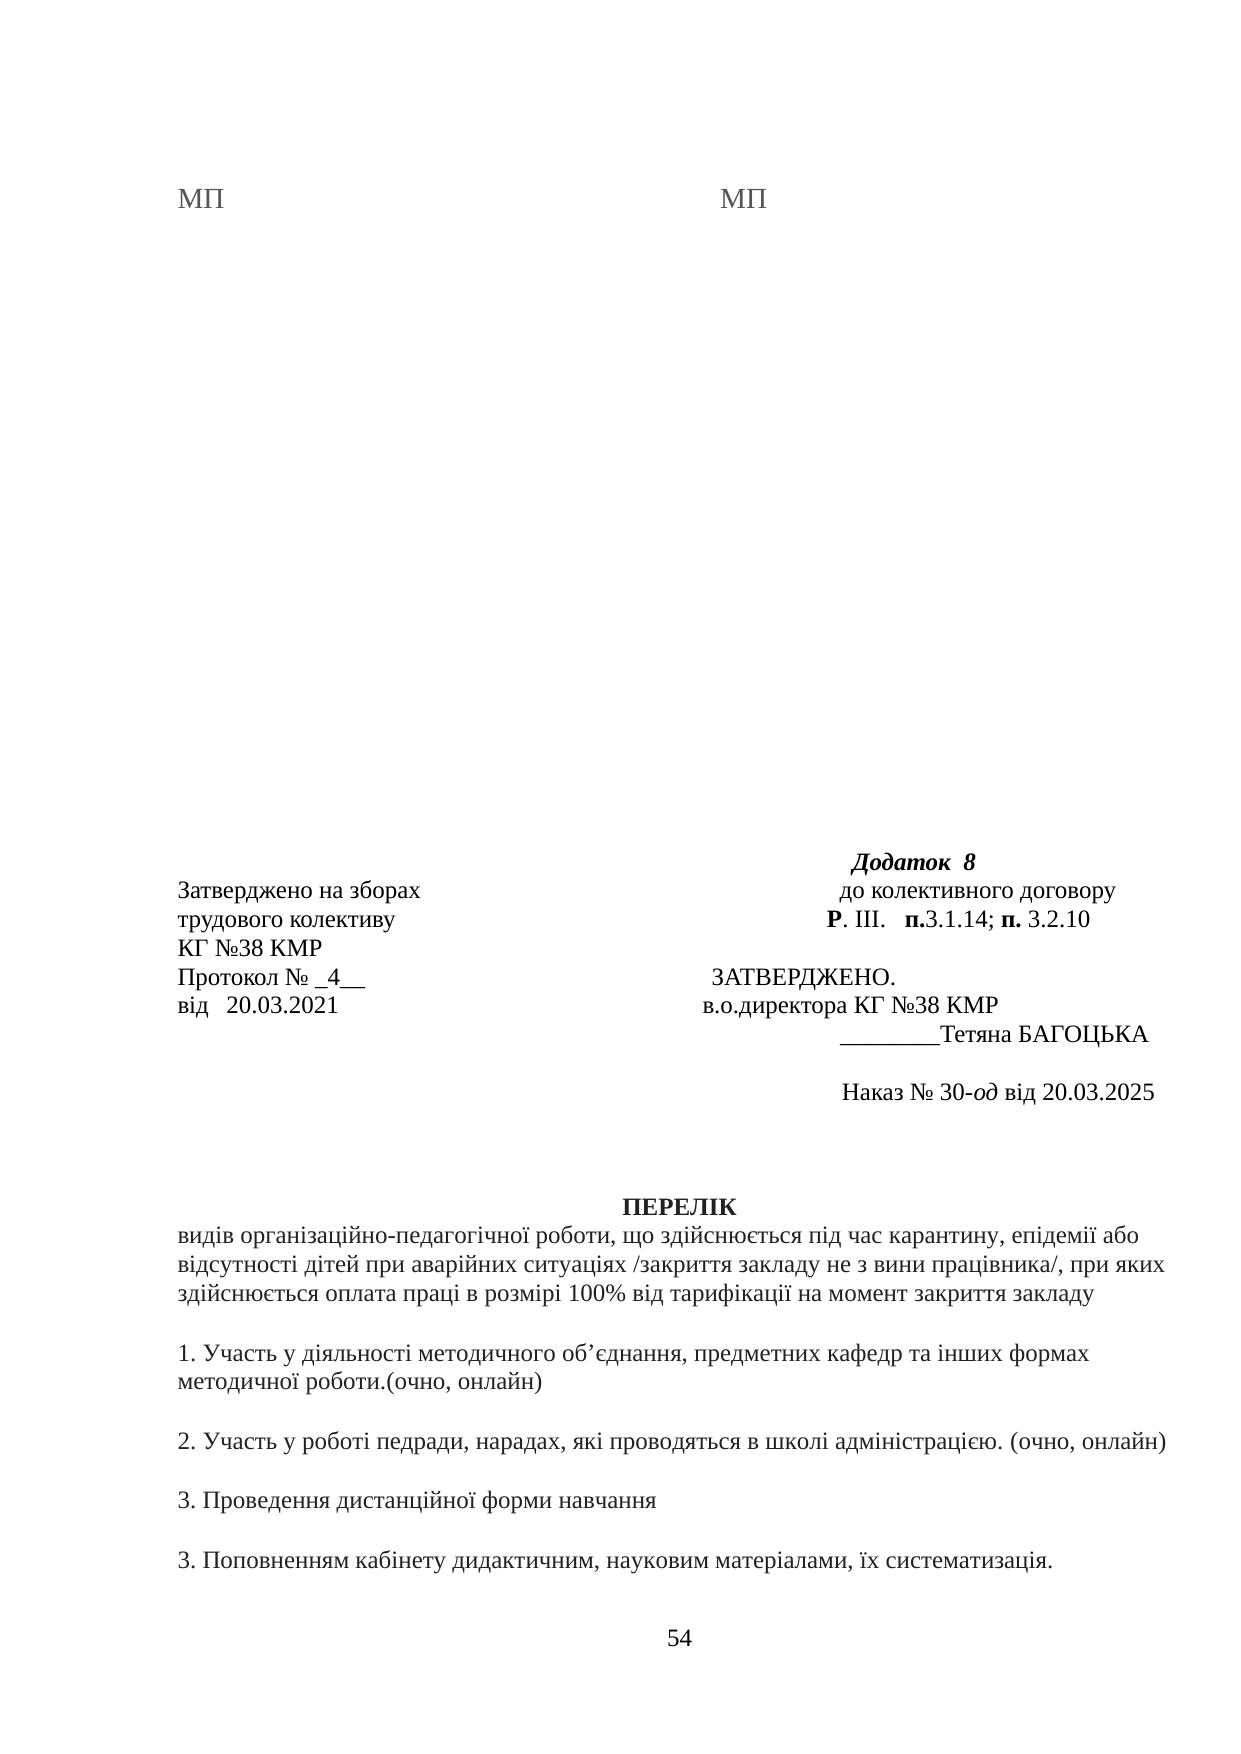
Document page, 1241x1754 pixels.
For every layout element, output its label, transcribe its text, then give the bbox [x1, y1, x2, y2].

text Затверджено на зборах до колективного договору [177, 876, 1181, 904]
text трудового колективу Р. ІІІ. п.3.1.14; п. 3.2.10 [177, 904, 1181, 933]
text Додаток 8 [177, 847, 1181, 876]
text ПЕРЕЛІК [177, 1192, 1181, 1221]
text КГ №38 КМР [177, 933, 1181, 962]
text від 20.03.2021 в.о.директора КГ №38 КМР [177, 991, 1181, 1019]
text МП МП [177, 181, 1181, 214]
text ________Тетяна БАГОЦЬКА [177, 1019, 1181, 1048]
text видів організаційно-педагогічної роботи, що здійснюється під час карантину, епідемії або відсутності дітей при аварійних ситуаціях /закриття закладу не з вини працівника/, при яких здійснюється оплата праці в розмірі 100% від тарифікації на момент закриття закладу [177, 1221, 1181, 1307]
text Протокол № _4__ ЗАТВЕРДЖЕНО. [177, 962, 1181, 991]
text Наказ № 30-од від 20.03.2025 [177, 1048, 1181, 1106]
text 1. Участь у діяльності методичного об’єднання, предметних кафедр та інших формах методичної роботи.(очно, онлайн) [177, 1338, 1181, 1395]
text 3. Проведення дистанційної форми навчання [177, 1485, 1181, 1514]
text 3. Поповненням кабінету дидактичним, науковим матеріалами, їх систематизація. [177, 1545, 1181, 1573]
text 2. Участь у роботі педради, нарадах, які проводяться в школі адміністрацією. (очно, онлайн) [177, 1426, 1181, 1454]
